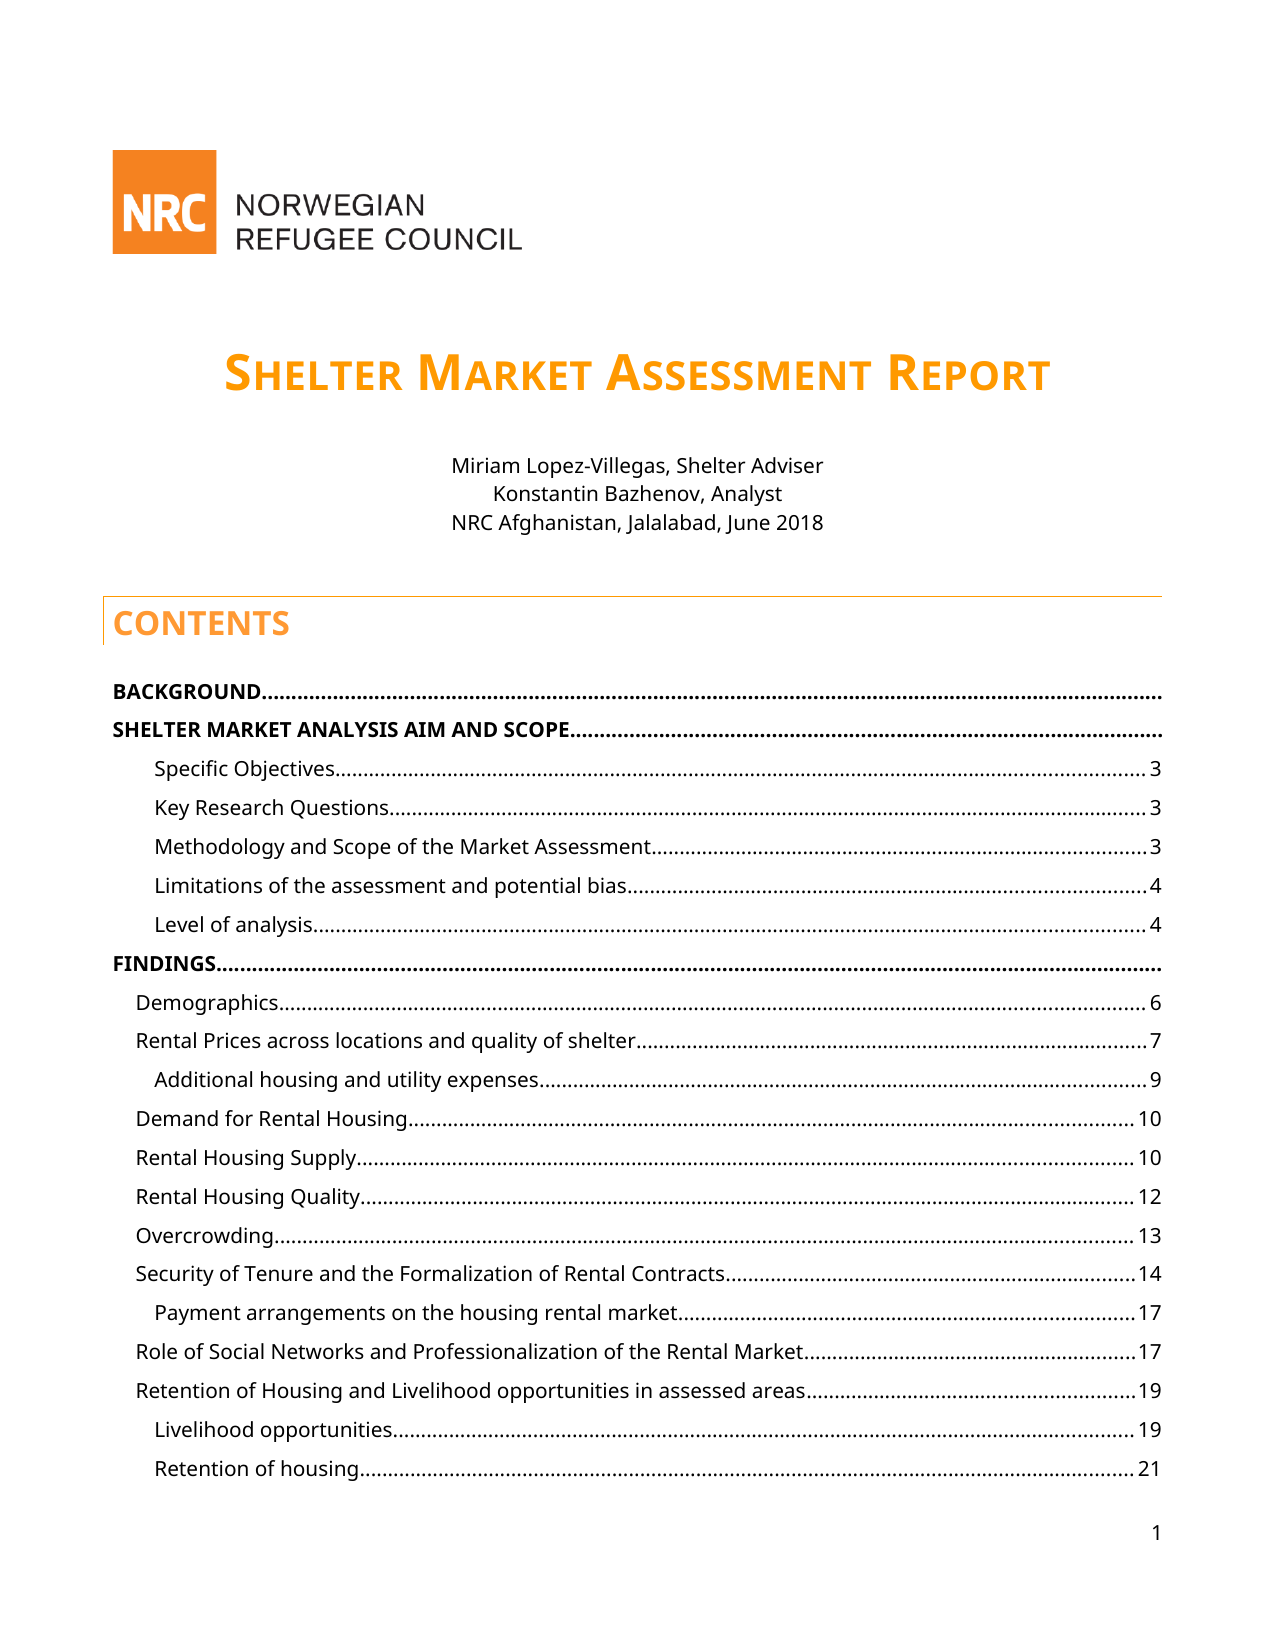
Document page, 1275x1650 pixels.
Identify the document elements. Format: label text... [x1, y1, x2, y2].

text Shelter Market Assessment Report [112, 337, 1162, 406]
text NRC Afghanistan, Jalalabad, June 2018 [112, 508, 1162, 536]
text Miriam Lopez-Villegas, Shelter Adviser [112, 451, 1162, 479]
text Konstantin Bazhenov, Analyst [112, 479, 1162, 508]
picture [112, 150, 522, 254]
